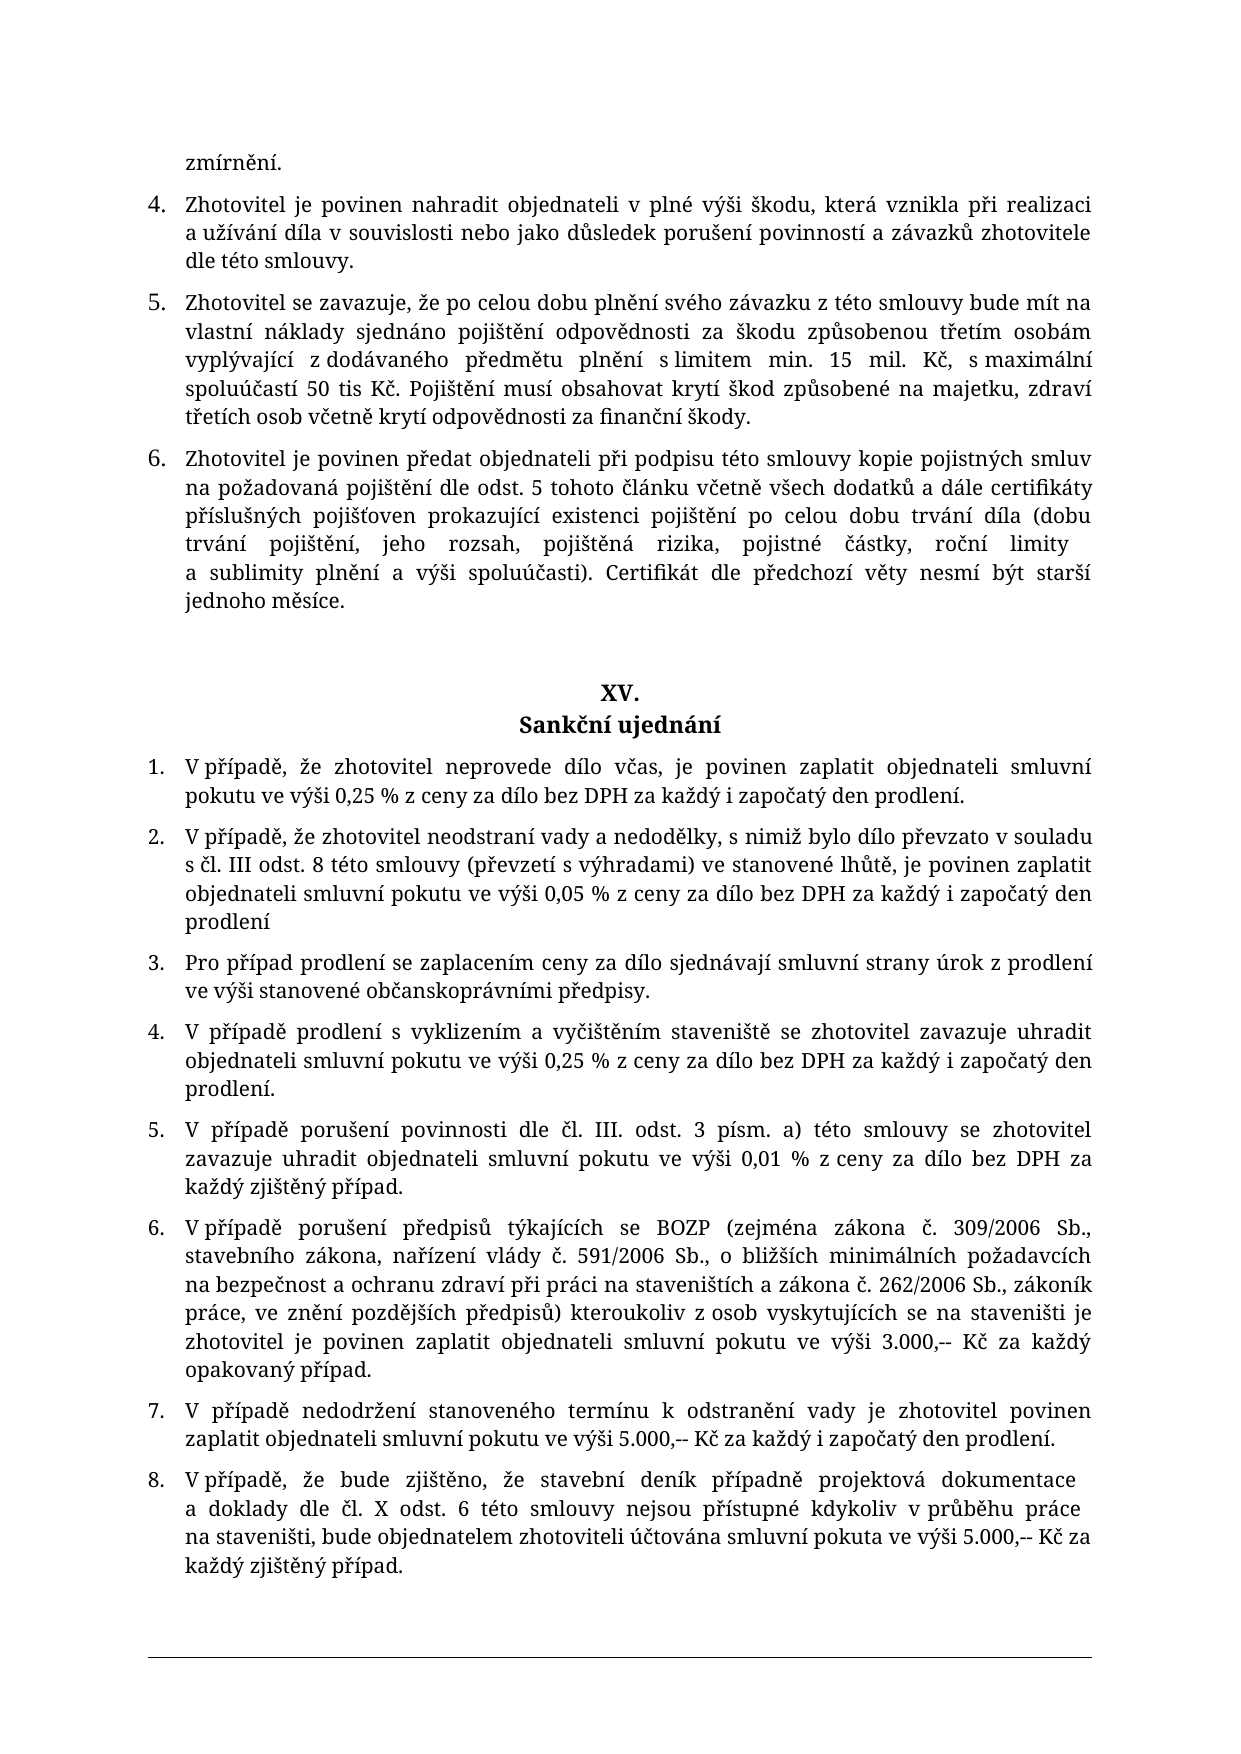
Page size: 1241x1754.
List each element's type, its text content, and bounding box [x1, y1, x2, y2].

text XV. [148, 677, 1092, 709]
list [148, 148, 1092, 176]
list Zhotovitel je povinen nahradit objednateli v plné výši škodu, která vznikla při realizaci a užívání díla v souvislosti nebo jako důsledek porušení povinností a závazků zhotovitele dle této smlouvy. [148, 189, 1092, 275]
list V případě, že zhotovitel neodstraní vady a nedodělky, s nimiž bylo dílo převzato v souladu s čl. III odst. 8 této smlouvy (převzetí s výhradami) ve stanovené lhůtě, je povinen zaplatit objednateli smluvní pokutu ve výši 0,05 % z ceny za dílo bez DPH za každý i započatý den prodlení [148, 822, 1092, 936]
list V případě porušení předpisů týkajících se BOZP (zejména zákona č. 309/2006 Sb., stavebního zákona, nařízení vlády č. 591/2006 Sb., o bližších minimálních požadavcích na bezpečnost a ochranu zdraví při práci na staveništích a zákona č. 262/2006 Sb., zákoník práce, ve znění pozdějších předpisů) kteroukoliv z osob vyskytujících se na staveništi je zhotovitel je povinen zaplatit objednateli smluvní pokutu ve výši 3.000,-- Kč za každý opakovaný případ. [148, 1213, 1092, 1384]
list V případě, že bude zjištěno, že stavební deník případně projektová dokumentace a doklady dle čl. X odst. 6 této smlouvy nejsou přístupné kdykoliv v průběhu práce na staveništi, bude objednatelem zhotoviteli účtována smluvní pokuta ve výši 5.000,-- Kč za každý zjištěný případ. [148, 1466, 1092, 1579]
list V případě prodlení s vyklizením a vyčištěním staveniště se zhotovitel zavazuje uhradit objednateli smluvní pokutu ve výši 0,25 % z ceny za dílo bez DPH za každý i započatý den prodlení. [148, 1017, 1092, 1103]
list Zhotovitel se zavazuje, že po celou dobu plnění svého závazku z této smlouvy bude mít na vlastní náklady sjednáno pojištění odpovědnosti za škodu způsobenou třetím osobám vyplývající z dodávaného předmětu plnění s limitem min. 15 mil. Kč, s maximální spoluúčastí 50 tis Kč. Pojištění musí obsahovat krytí škod způsobené na majetku, zdraví třetích osob včetně krytí odpovědnosti za finanční škody. [148, 287, 1092, 431]
list V případě, že zhotovitel neprovede dílo včas, je povinen zaplatit objednateli smluvní pokutu ve výši 0,25 % z ceny za dílo bez DPH za každý i započatý den prodlení. [148, 752, 1092, 809]
list V případě nedodržení stanoveného termínu k odstranění vady je zhotovitel povinen zaplatit objednateli smluvní pokutu ve výši 5.000,-- Kč za každý i započatý den prodlení. [148, 1396, 1092, 1453]
text Sankční ujednání [148, 709, 1092, 740]
list V případě porušení povinnosti dle čl. III. odst. 3 písm. a) této smlouvy se zhotovitel zavazuje uhradit objednateli smluvní pokutu ve výši 0,01 % z ceny za dílo bez DPH za každý zjištěný případ. [148, 1115, 1092, 1201]
list Zhotovitel je povinen předat objednateli při podpisu této smlouvy kopie pojistných smluv na požadovaná pojištění dle odst. 5 tohoto článku včetně všech dodatků a dále certifikáty příslušných pojišťoven prokazující existenci pojištění po celou dobu trvání díla (dobu trvání pojištění, jeho rozsah, pojištěná rizika, pojistné částky, roční limity a sublimity plnění a výši spoluúčasti). Certifikát dle předchozí věty nesmí být starší jednoho měsíce. [148, 443, 1092, 615]
list Pro případ prodlení se zaplacením ceny za dílo sjednávají smluvní strany úrok z prodlení ve výši stanovené občanskoprávními předpisy. [148, 948, 1092, 1005]
